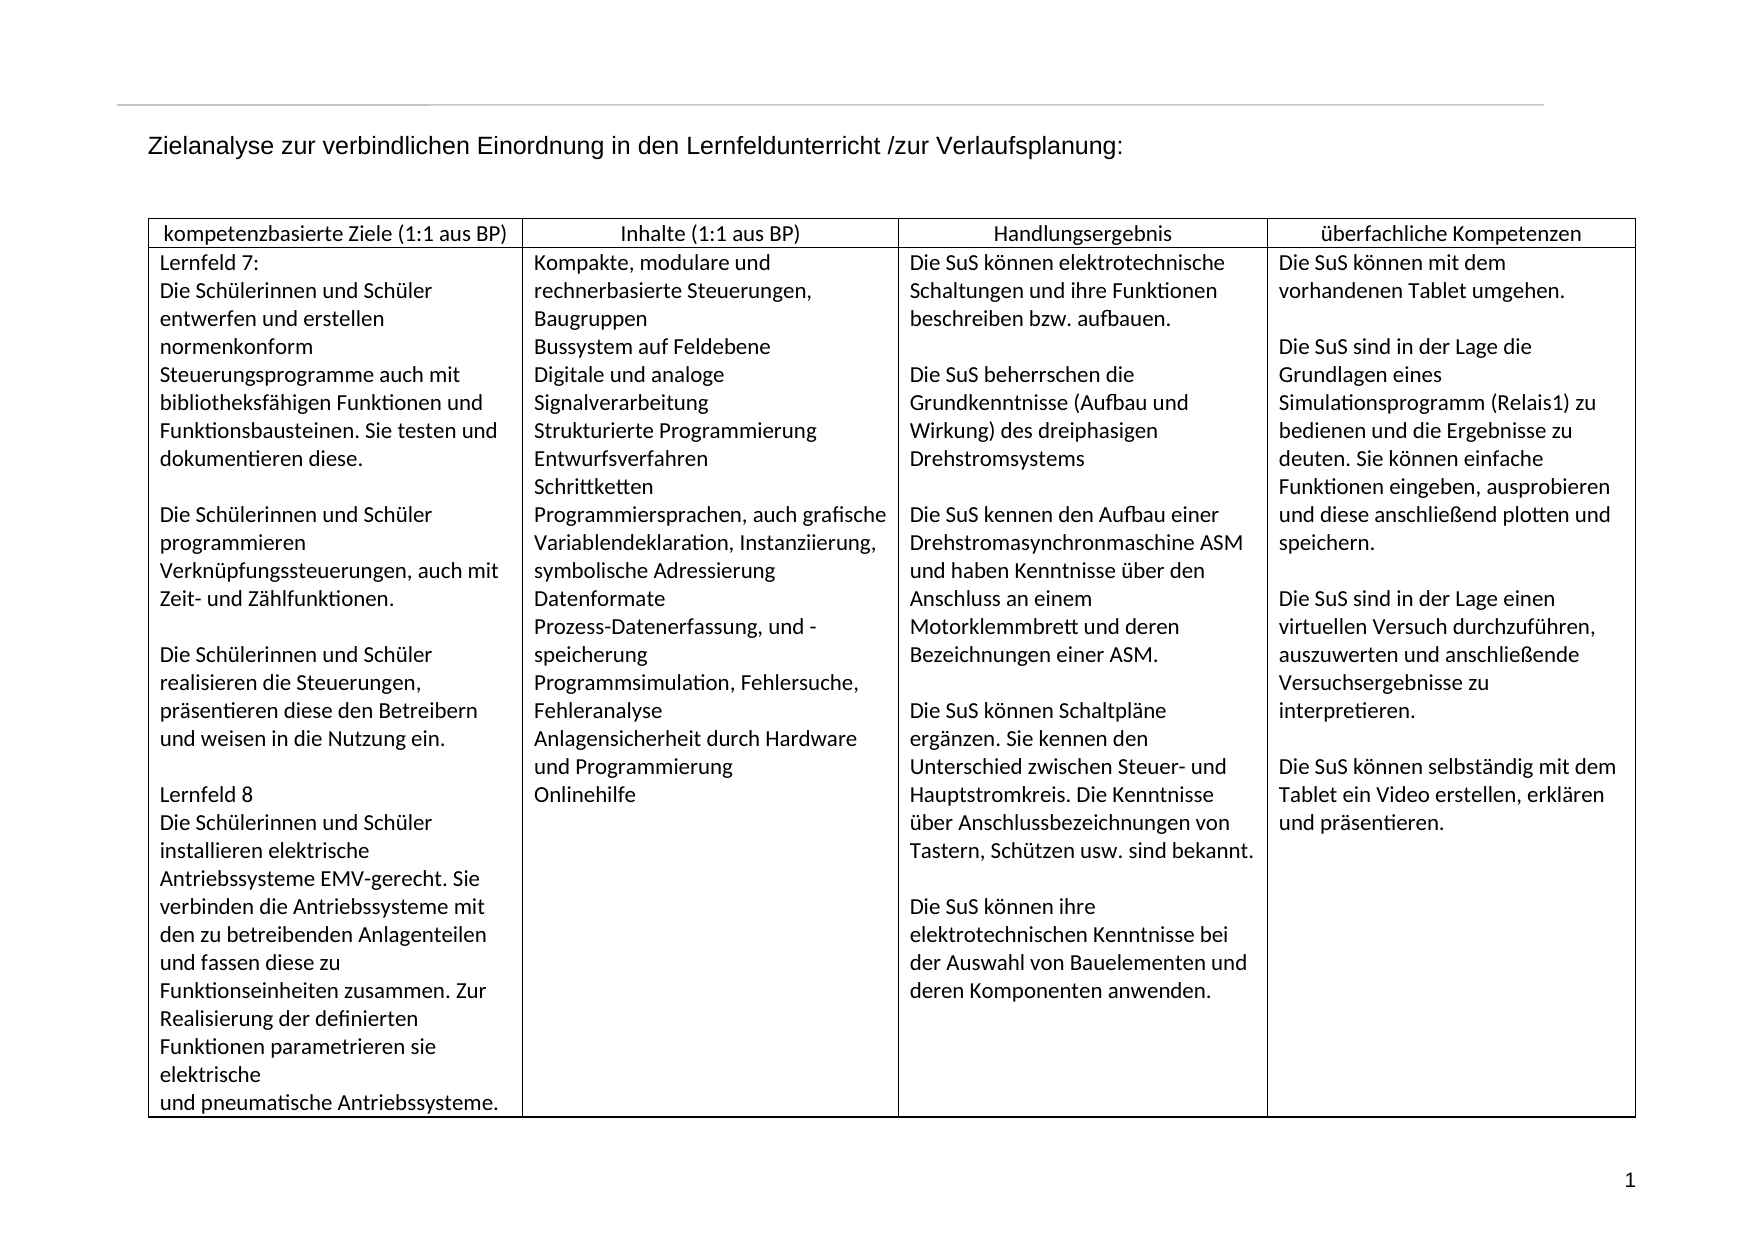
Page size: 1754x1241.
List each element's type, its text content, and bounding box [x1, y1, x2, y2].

table_header Inhalte (1:1 aus BP) [523, 219, 898, 247]
table_header Handlungsergebnis [899, 219, 1267, 247]
table_header kompetenzbasierte Ziele (1:1 aus BP) [149, 219, 522, 247]
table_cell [523, 248, 898, 1116]
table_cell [899, 248, 1267, 1116]
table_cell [1268, 248, 1635, 1116]
table_header überfachliche Kompetenzen [1268, 219, 1635, 247]
text Zielanalyse zur verbindlichen Einordnung in den Lernfeldunterricht /zur Verlaufsplanung: [148, 131, 1636, 160]
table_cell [149, 248, 522, 1116]
